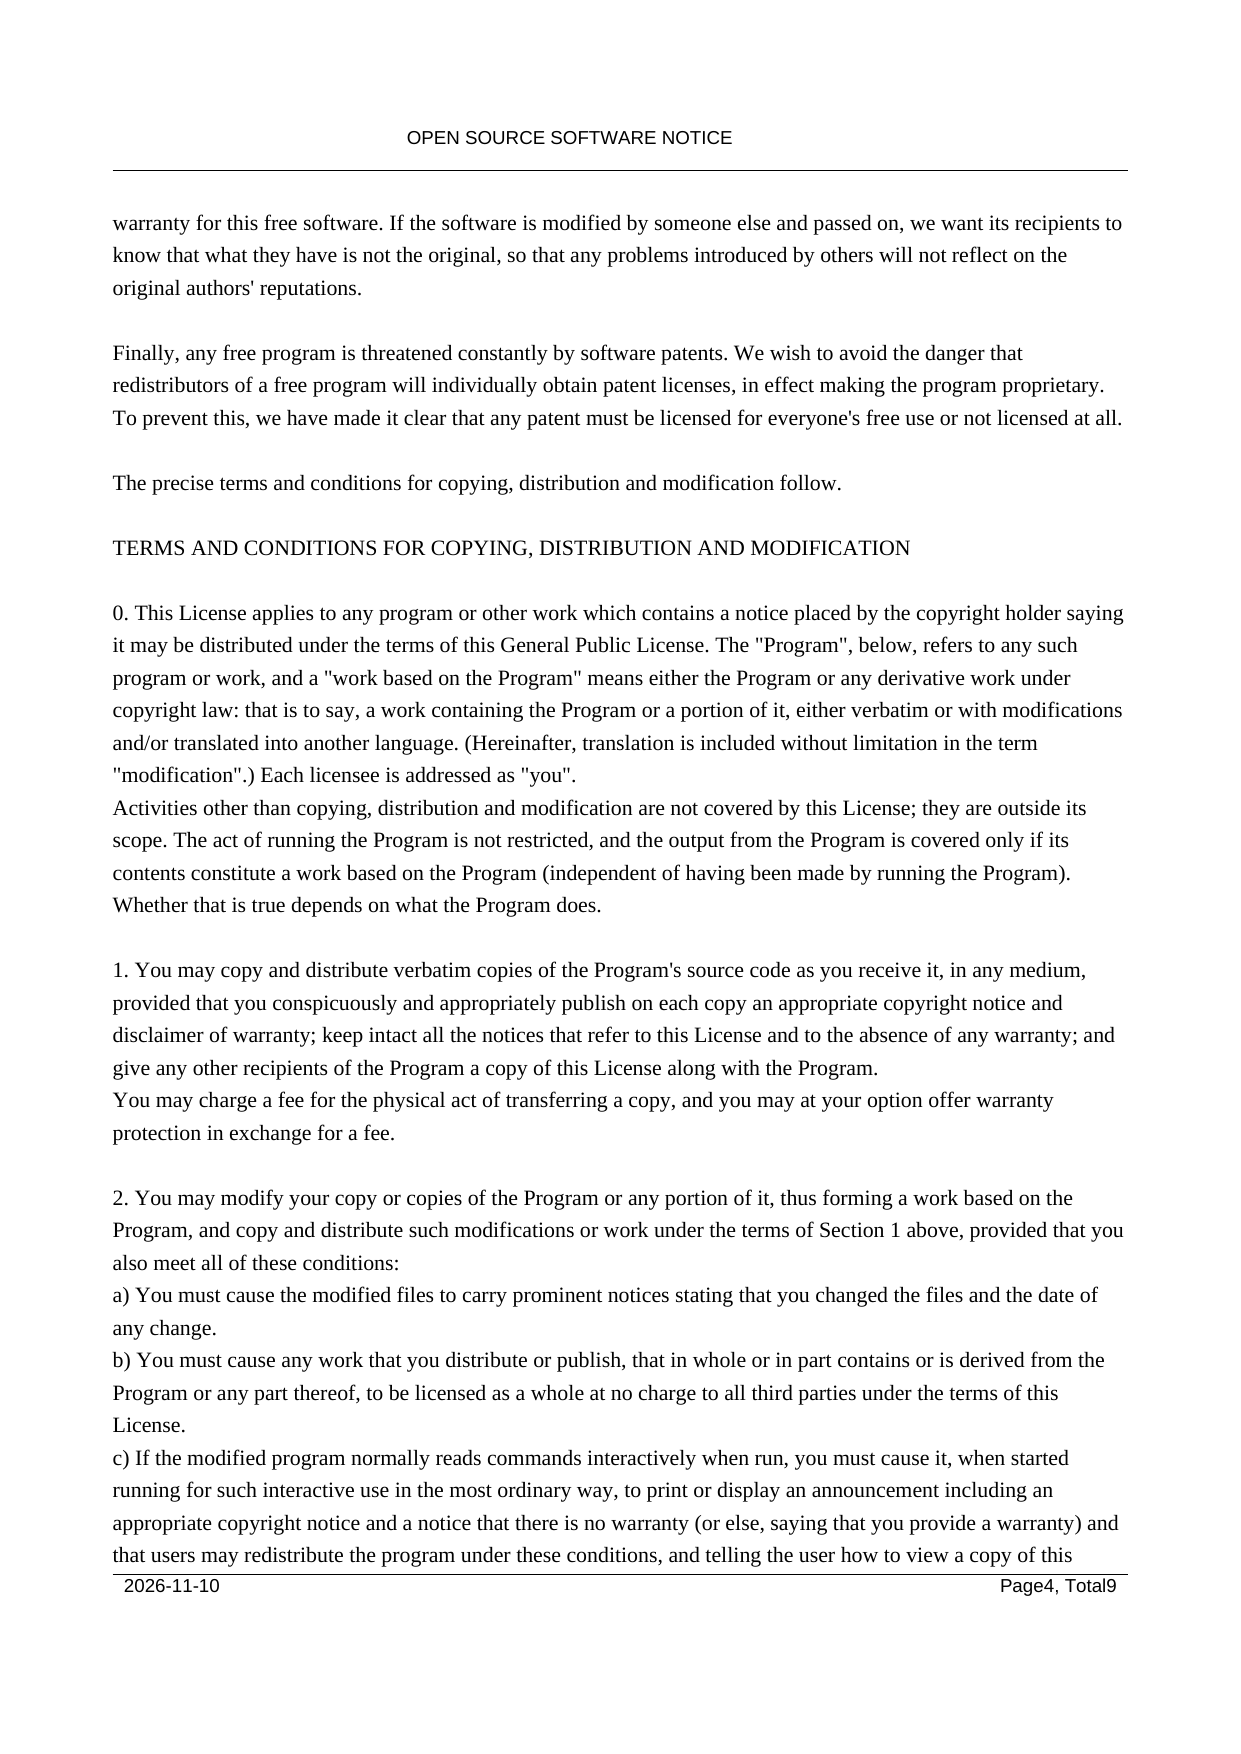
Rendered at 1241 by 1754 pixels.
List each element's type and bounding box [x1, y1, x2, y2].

text [112, 206, 1128, 1571]
